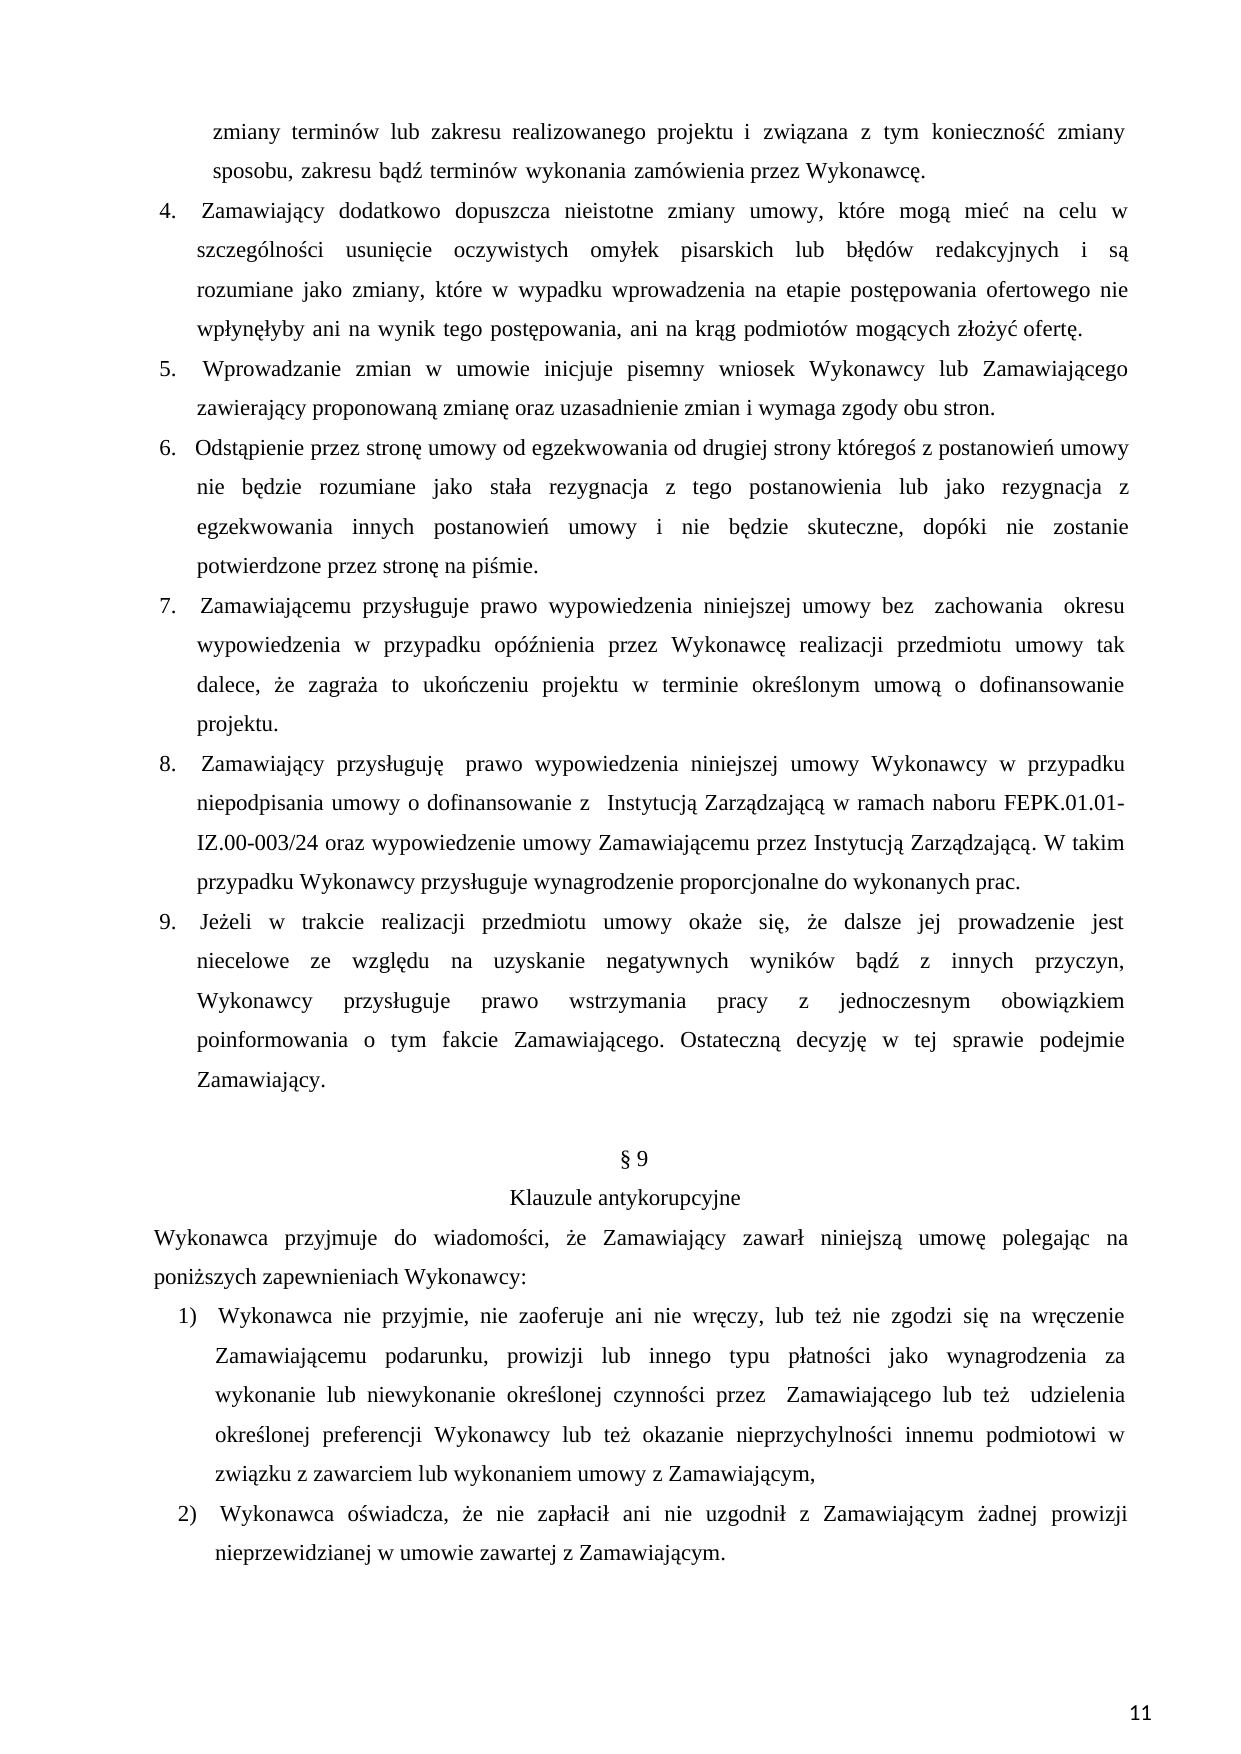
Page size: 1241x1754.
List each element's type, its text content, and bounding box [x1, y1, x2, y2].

text 6. Odstąpienie przez stronę umowy od egzekwowania od drugiej strony któregoś z postanowień umowy nie będzie rozumiane jako stała rezygnacja z tego postanowienia lub jako rezygnacja z egzekwowania innych postanowień umowy i nie będzie skuteczne, dopóki nie zostanie potwierdzone przez stronę na piśmie. [159, 434, 1129, 579]
text Klauzule antykorupcyjne [509, 1184, 1154, 1210]
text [153, 118, 1125, 184]
text § 9 [619, 1144, 1154, 1171]
text Wykonawca przyjmuje do wiadomości, że Zamawiający zawarł niniejszą umowę polegając na poniższych zapewnieniach Wykonawcy: [153, 1223, 1128, 1289]
text 7. Zamawiającemu przysługuje prawo wypowiedzenia niniejszej umowy bez zachowania okresu wypowiedzenia w przypadku opóźnienia przez Wykonawcę realizacji przedmiotu umowy tak dalece, że zagraża to ukończeniu projektu w terminie określonym umową o dofinansowanie projektu. [159, 592, 1125, 737]
text 8. Zamawiający przysługuję prawo wypowiedzenia niniejszej umowy Wykonawcy w przypadku niepodpisania umowy o dofinansowanie z Instytucją Zarządzającą w ramach naboru FEPK.01.01-IZ.00-003/24 oraz wypowiedzenie umowy Zamawiającemu przez Instytucją Zarządzającą. W takim przypadku Wykonawcy przysługuje wynagrodzenie proporcjonalne do wykonanych prac. [159, 750, 1125, 894]
text 1) Wykonawca nie przyjmie, nie zaoferuje ani nie wręczy, lub też nie zgodzi się na wręczenie Zamawiającemu podarunku, prowizji lub innego typu płatności jako wynagrodzenia za wykonanie lub niewykonanie określonej czynności przez Zamawiającego lub też udzielenia określonej preferencji Wykonawcy lub też okazanie nieprzychylności innemu podmiotowi w związku z zawarciem lub wykonaniem umowy z Zamawiającym, [178, 1302, 1125, 1487]
text 9. Jeżeli w trakcie realizacji przedmiotu umowy okaże się, że dalsze jej prowadzenie jest niecelowe ze względu na uzyskanie negatywnych wyników bądź z innych przyczyn, Wykonawcy przysługuje prawo wstrzymania pracy z jednoczesnym obowiązkiem poinformowania o tym fakcie Zamawiającego. Ostateczną decyzję w tej sprawie podejmie Zamawiający. [159, 908, 1124, 1092]
text 5. Wprowadzanie zmian w umowie inicjuje pisemny wniosek Wykonawcy lub Zamawiającego zawierający proponowaną zmianę oraz uzasadnienie zmian i wymaga zgody obu stron. [159, 355, 1128, 421]
text 2) Wykonawca oświadcza, że nie zapłacił ani nie uzgodnił z Zamawiającym żadnej prowizji nieprzewidzianej w umowie zawartej z Zamawiającym. [178, 1500, 1128, 1566]
text 4. Zamawiający dodatkowo dopuszcza nieistotne zmiany umowy, które mogą mieć na celu w szczególności usunięcie oczywistych omyłek pisarskich lub błędów redakcyjnych i są rozumiane jako zmiany, które w wypadku wprowadzenia na etapie postępowania ofertowego nie wpłynęłyby ani na wynik tego postępowania, ani na krąg podmiotów mogących złożyć ofertę. [159, 197, 1129, 342]
